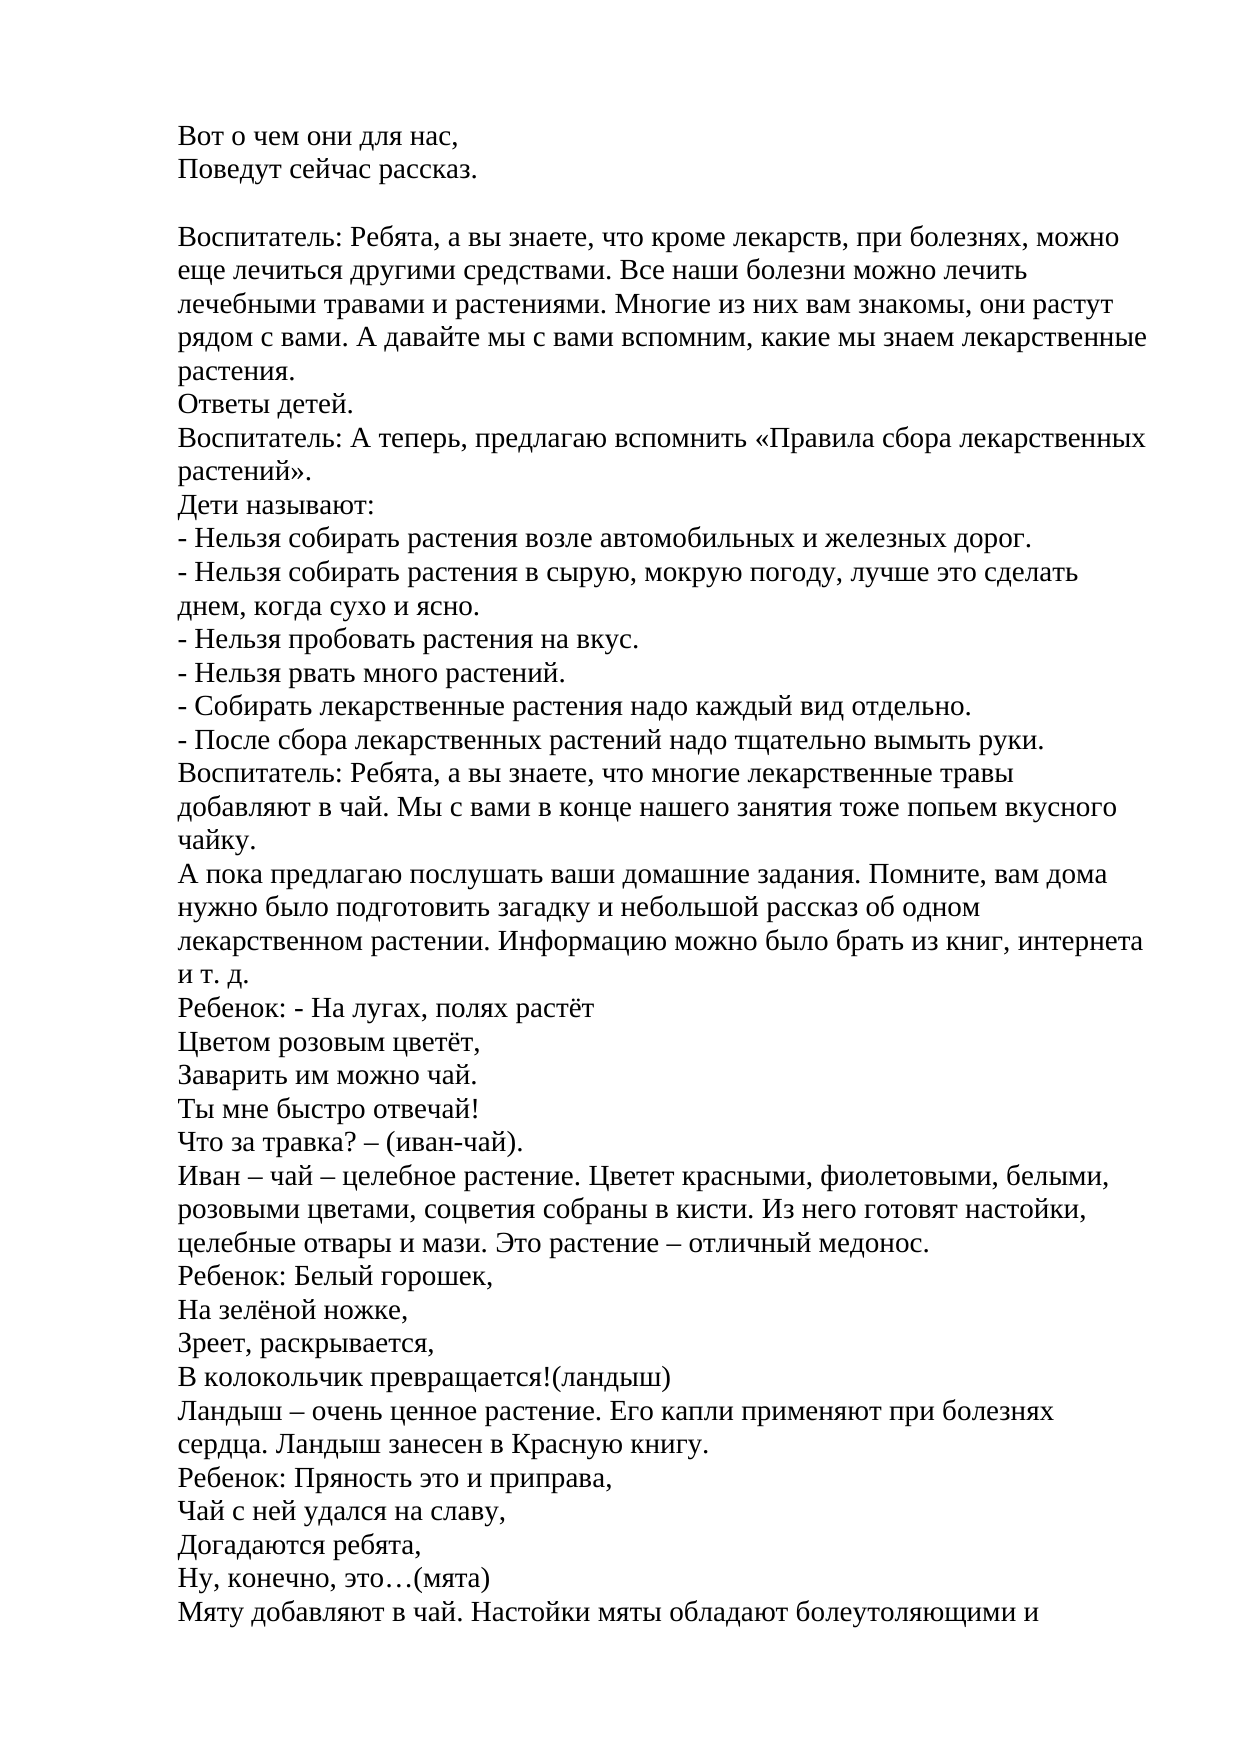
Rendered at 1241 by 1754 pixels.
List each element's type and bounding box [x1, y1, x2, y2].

text [177, 185, 1152, 1627]
text [177, 118, 1152, 185]
